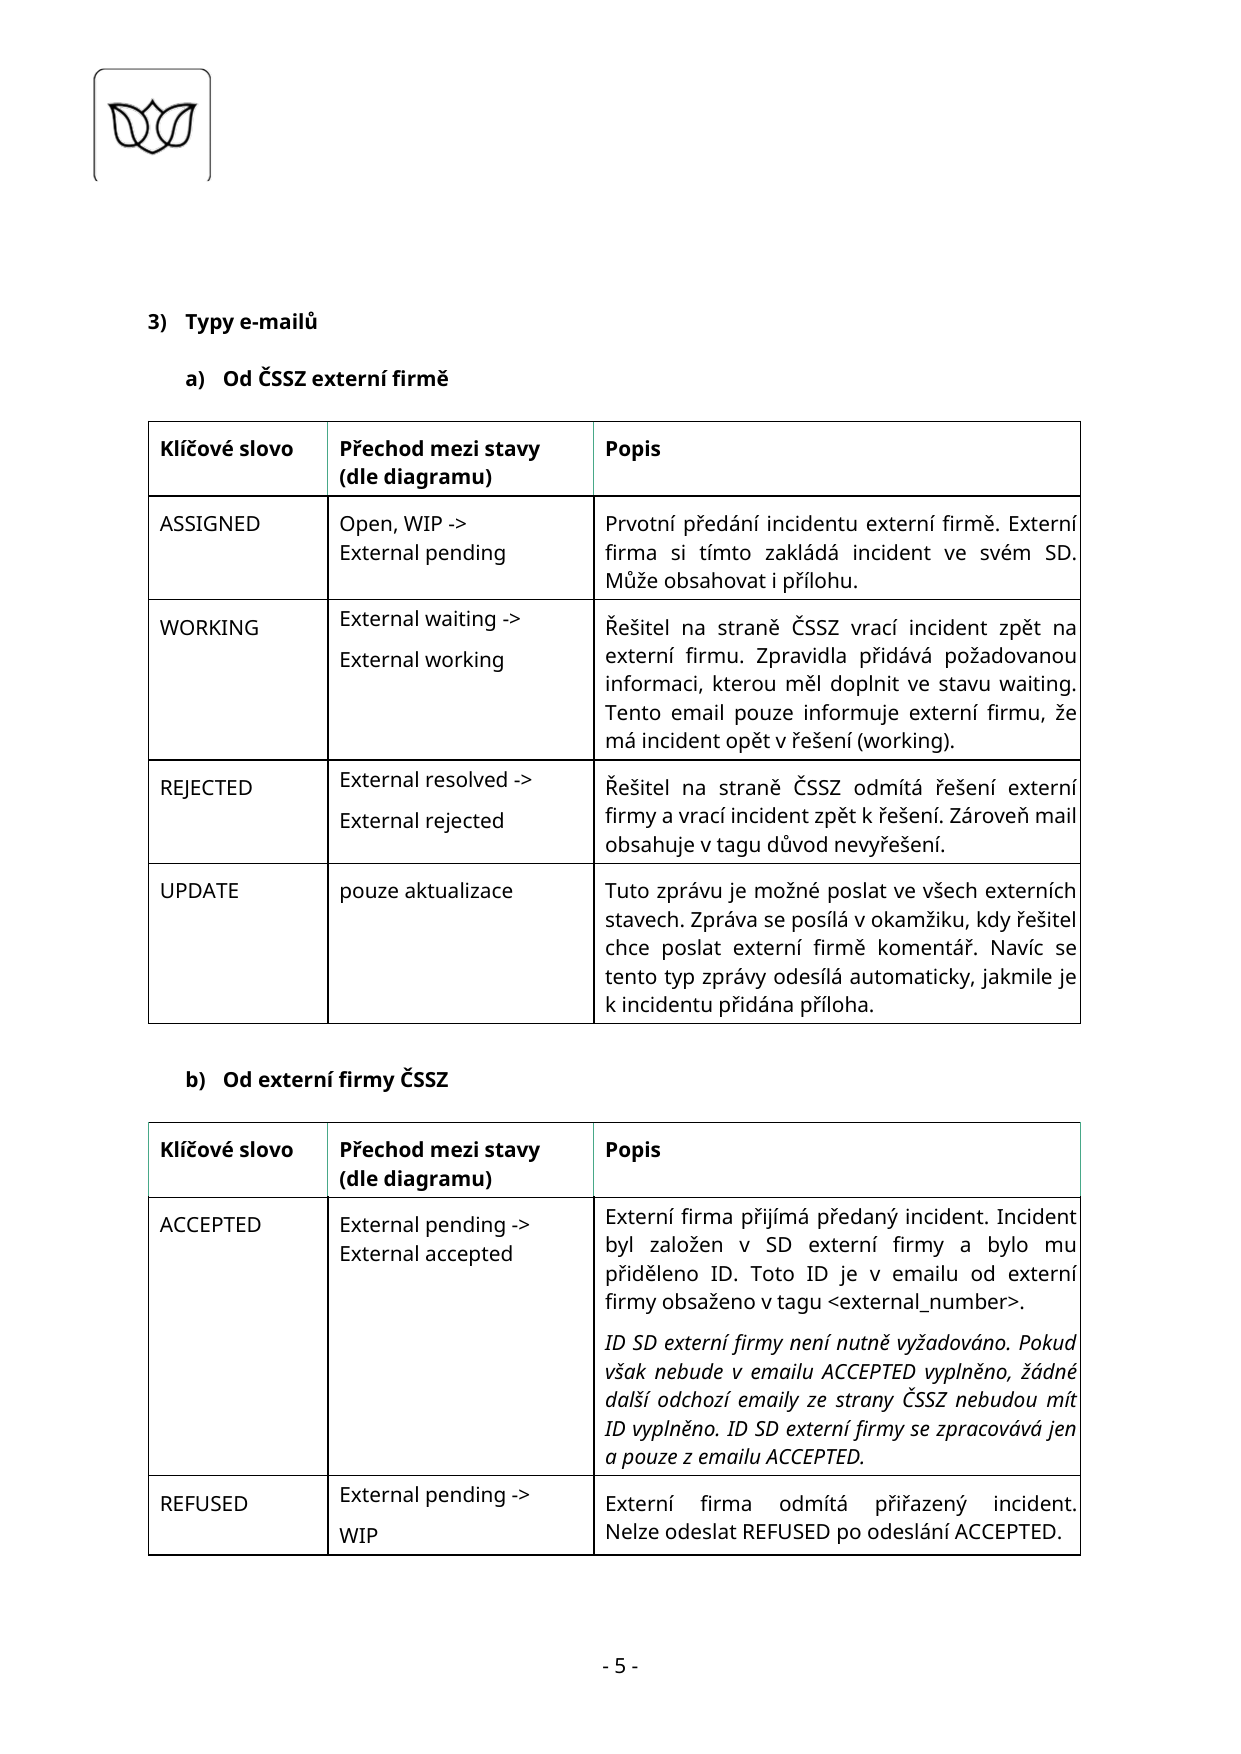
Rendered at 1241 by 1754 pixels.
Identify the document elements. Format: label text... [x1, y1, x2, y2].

table_cell Řešitel na straně ČSSZ odmítá řešení externí firmy a vrací incident zpět k řešení. Zároveň mail obsahuje v tagu důvod nevyřešení. [595, 761, 1080, 863]
table_cell Externí firma přijímá předaný incident. Incident byl založen v SD externí firmy a bylo mu přiděleno ID. Toto ID je v emailu od externí firmy obsaženo v tagu <external_number>. ID SD externí firmy není nutně vyžadováno. Pokud však nebude v emailu ACCEPTED vyplněno, žádné další odchozí emaily ze strany ČSSZ nebudou mít ID vyplněno. ID SD externí firmy se zpracovává jen a pouze z emailu ACCEPTED. [595, 1198, 1080, 1475]
table_cell REJECTED [149, 761, 327, 863]
table_cell External pending -> WIP [329, 1476, 593, 1554]
picture [84, 68, 213, 181]
table_header Přechod mezi stavy (dle diagramu) [328, 1123, 593, 1196]
table_header Přechod mezi stavy (dle diagramu) [328, 422, 593, 495]
table_header Klíčové slovo [149, 422, 327, 495]
table_cell Tuto zprávu je možné poslat ve všech externích stavech. Zpráva se posílá v okamžiku, kdy řešitel chce poslat externí firmě komentář. Navíc se tento typ zprávy odesílá automaticky, jakmile je k incidentu přidána příloha. [595, 864, 1080, 1023]
list Od ČSSZ externí firmě [185, 364, 1092, 392]
table_cell UPDATE [149, 864, 327, 1023]
list Typy e-mailů [148, 307, 1092, 364]
table_cell WORKING [149, 600, 327, 759]
table_cell ASSIGNED [149, 497, 327, 599]
table_cell External resolved -> External rejected [329, 761, 593, 863]
list Od externí firmy ČSSZ [185, 1065, 1092, 1122]
table_cell Open, WIP -> External pending [329, 497, 593, 599]
table_header Klíčové slovo [149, 1123, 327, 1196]
table_cell Externí firma odmítá přiřazený incident. Nelze odeslat REFUSED po odeslání ACCEPTED. [595, 1476, 1080, 1554]
table_cell Prvotní předání incidentu externí firmě. Externí firma si tímto zakládá incident ve svém SD. Může obsahovat i přílohu. [595, 497, 1080, 599]
table_cell ACCEPTED [149, 1198, 327, 1475]
table_cell External waiting -> External working [329, 600, 593, 759]
table_header Popis [594, 422, 1080, 495]
table_cell External pending -> External accepted [329, 1198, 593, 1475]
table_header Popis [594, 1123, 1080, 1196]
table_cell Řešitel na straně ČSSZ vrací incident zpět na externí firmu. Zpravidla přidává požadovanou informaci, kterou měl doplnit ve stavu waiting. Tento email pouze informuje externí firmu, že má incident opět v řešení (working). [595, 600, 1080, 759]
table_cell pouze aktualizace [329, 864, 593, 1023]
table_cell REFUSED [149, 1476, 327, 1554]
